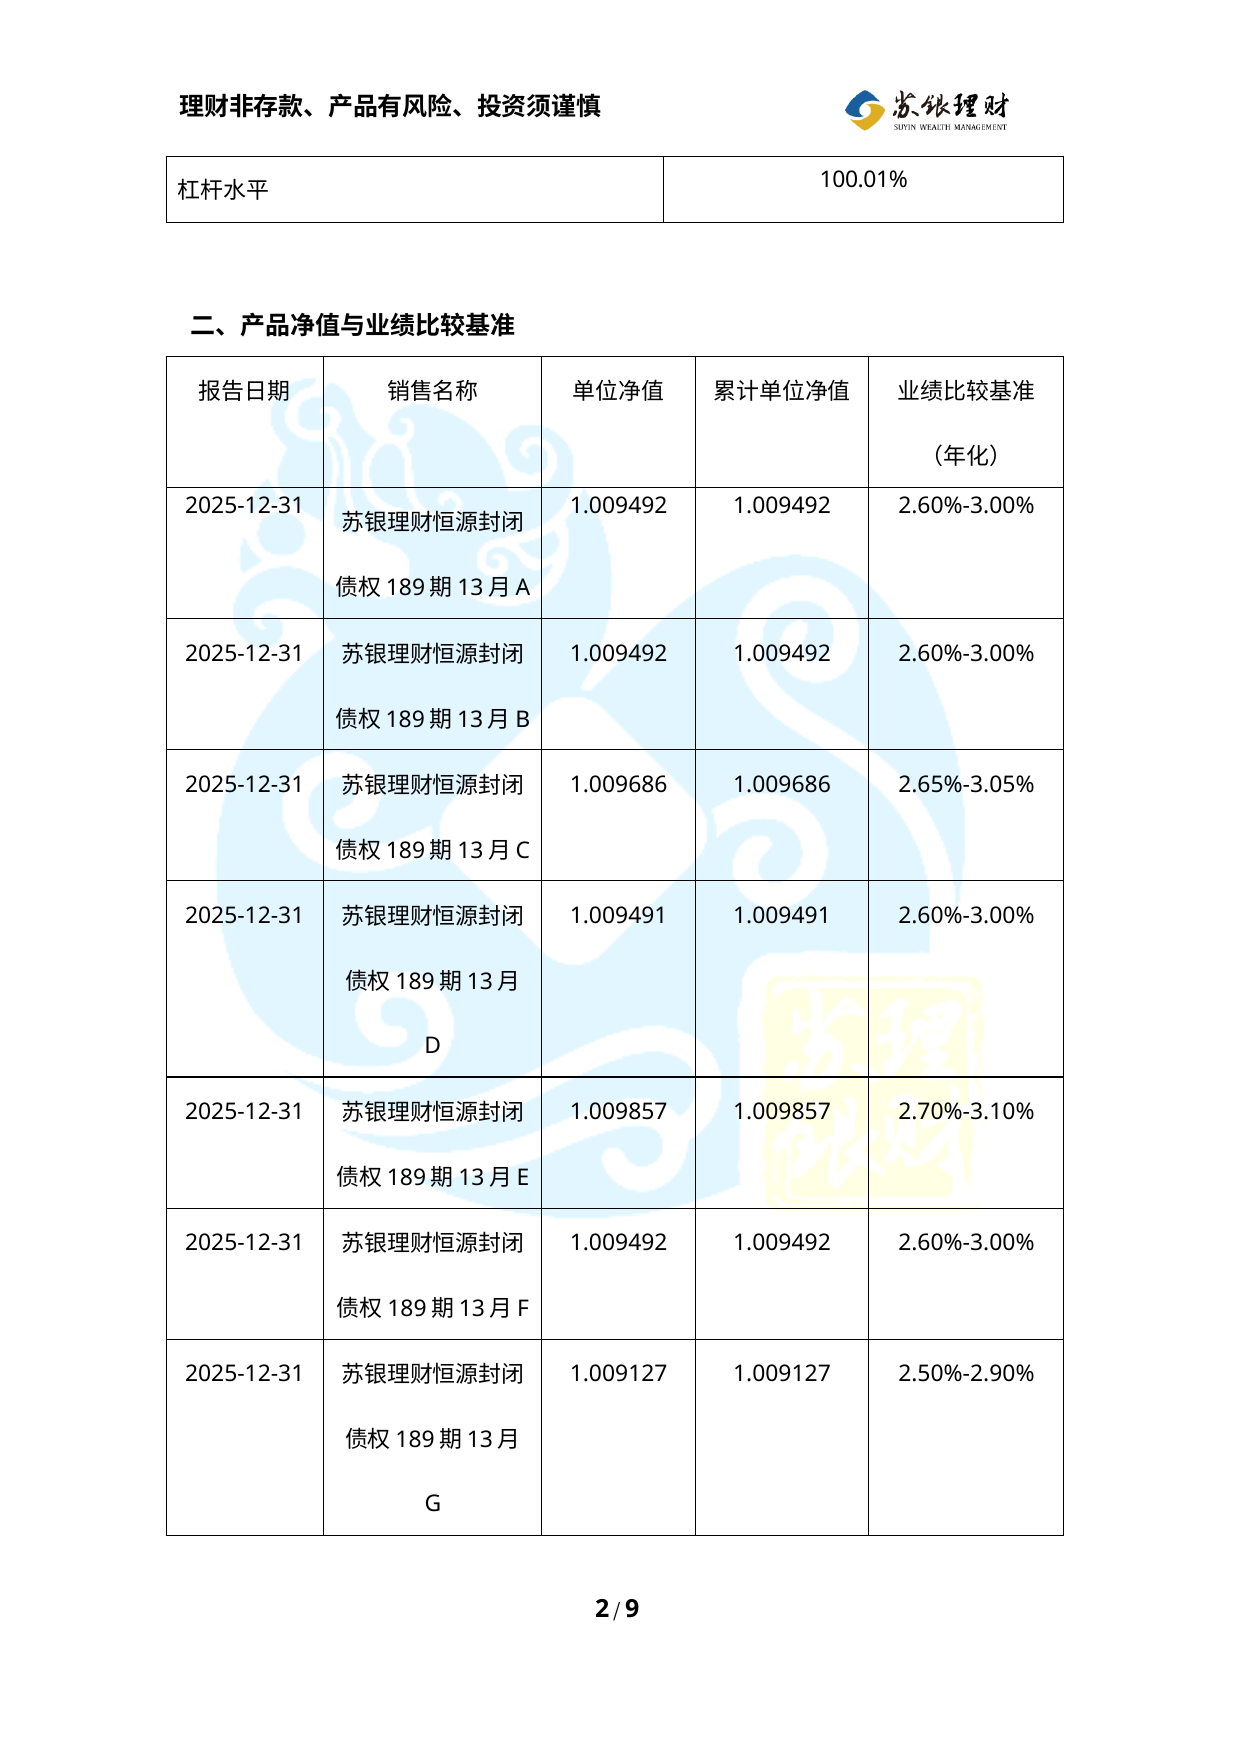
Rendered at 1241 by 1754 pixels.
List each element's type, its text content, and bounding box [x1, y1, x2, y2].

table_cell 1.009492 [696, 1209, 868, 1338]
table_cell 2.60%-3.00% [869, 881, 1063, 1076]
table_cell 苏银理财恒源封闭债权189期13月F [324, 1209, 541, 1338]
table_cell 苏银理财恒源封闭债权189期13月D [324, 881, 541, 1076]
table_cell 2025-12-31 [167, 619, 323, 749]
table_header 累计单位净值 [696, 357, 868, 487]
table_cell 1.009492 [542, 619, 695, 749]
table_cell 杠杆水平 [167, 157, 663, 222]
table_cell 2025-12-31 [167, 1340, 323, 1534]
table_header 报告日期 [167, 357, 323, 487]
table_cell 1.009492 [696, 488, 868, 618]
table_cell 苏银理财恒源封闭债权189期13月C [324, 750, 541, 880]
table_header 单位净值 [542, 357, 695, 487]
table_cell 1.009686 [696, 750, 868, 880]
table_cell 1.009491 [696, 881, 868, 1076]
table_cell 1.009127 [542, 1340, 695, 1534]
table_cell 1.009491 [542, 881, 695, 1076]
table_cell 2.60%-3.00% [869, 1209, 1063, 1338]
table_cell 苏银理财恒源封闭债权189期13月G [324, 1340, 541, 1534]
table_cell 2.60%-3.00% [869, 619, 1063, 749]
subtitle 二、产品净值与业绩比较基准 [190, 291, 1053, 356]
table_cell 2.60%-3.00% [869, 488, 1063, 618]
table_cell 2025-12-31 [167, 488, 323, 618]
table_cell 2.50%-2.90% [869, 1340, 1063, 1534]
table_cell 1.009857 [696, 1078, 868, 1207]
table_cell 苏银理财恒源封闭债权189期13月B [324, 619, 541, 749]
table_cell 100.01% [664, 157, 1063, 222]
table_cell 1.009127 [696, 1340, 868, 1534]
table_cell 2.65%-3.05% [869, 750, 1063, 880]
table_cell 苏银理财恒源封闭债权189期13月E [324, 1078, 541, 1207]
table_cell 2025-12-31 [167, 881, 323, 1076]
table_cell 苏银理财恒源封闭债权189期13月A [324, 488, 541, 618]
table_cell 1.009492 [542, 1209, 695, 1338]
table_cell 2025-12-31 [167, 750, 323, 880]
table_cell 2025-12-31 [167, 1078, 323, 1207]
table_cell 1.009686 [542, 750, 695, 880]
picture [820, 72, 1039, 143]
table_cell 2025-12-31 [167, 1209, 323, 1338]
table_header 业绩比较基准（年化） [869, 357, 1063, 487]
table_cell 1.009492 [696, 619, 868, 749]
table_cell 2.70%-3.10% [869, 1078, 1063, 1207]
table_cell 1.009492 [542, 488, 695, 618]
table_header 销售名称 [324, 357, 541, 487]
table_cell 1.009857 [542, 1078, 695, 1207]
